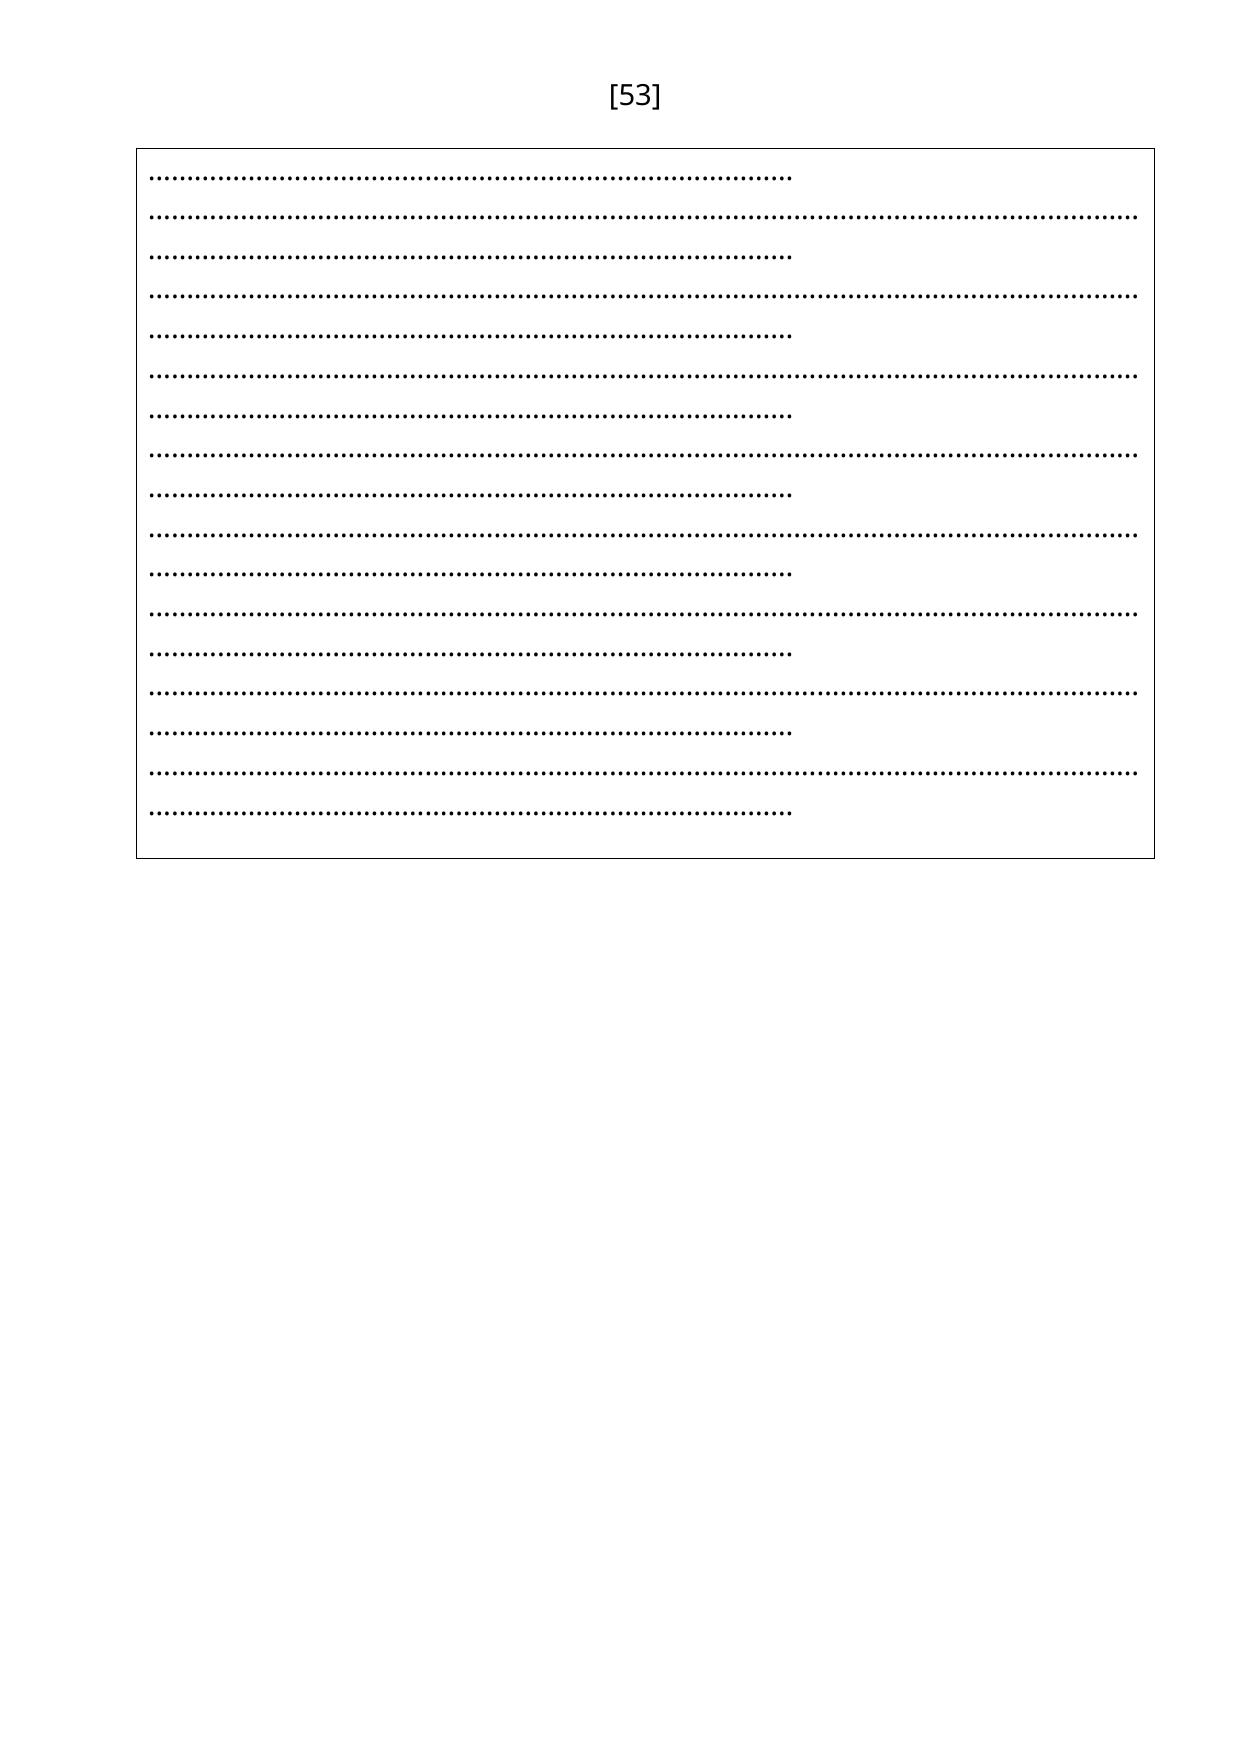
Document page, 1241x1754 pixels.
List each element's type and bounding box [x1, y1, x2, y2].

table_cell [137, 149, 1154, 857]
